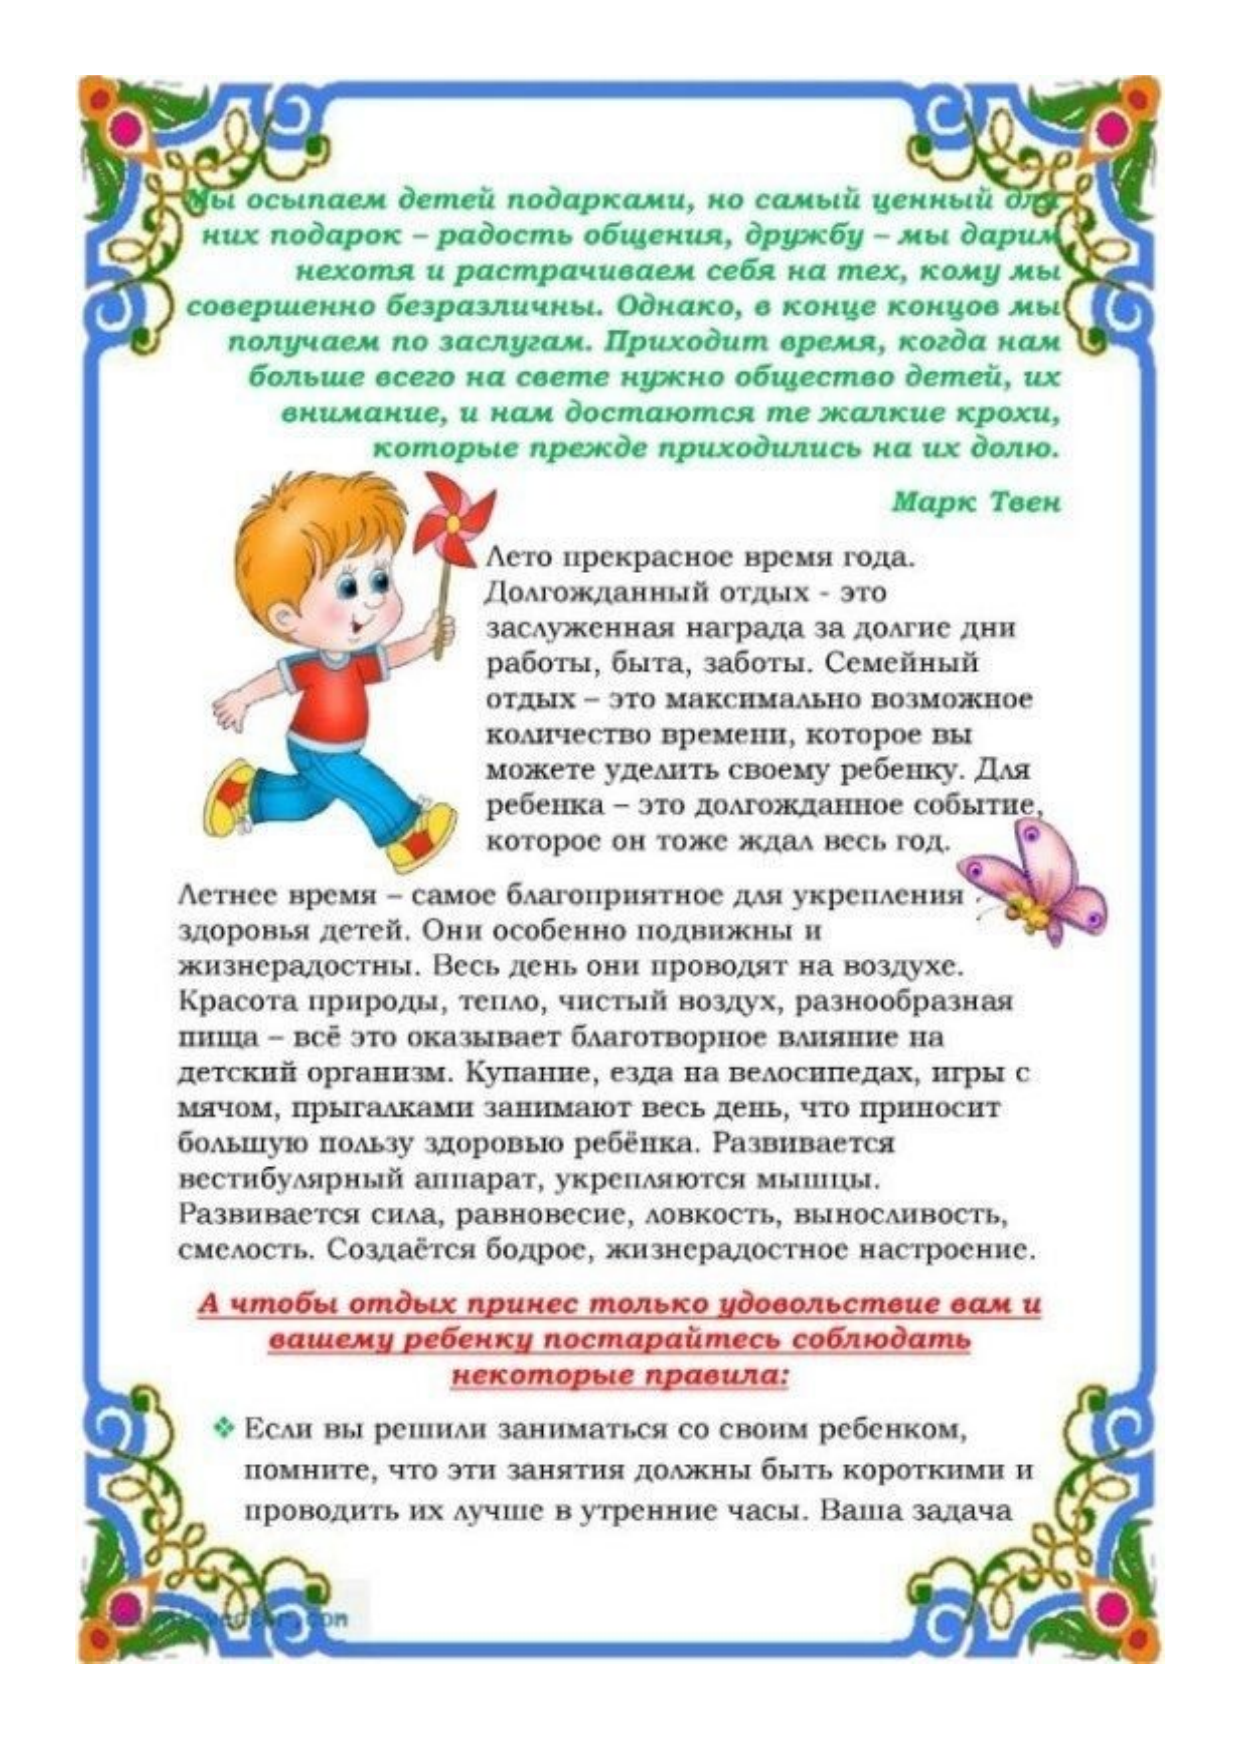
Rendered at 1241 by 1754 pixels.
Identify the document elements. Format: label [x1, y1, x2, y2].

picture [75, 75, 1166, 1664]
